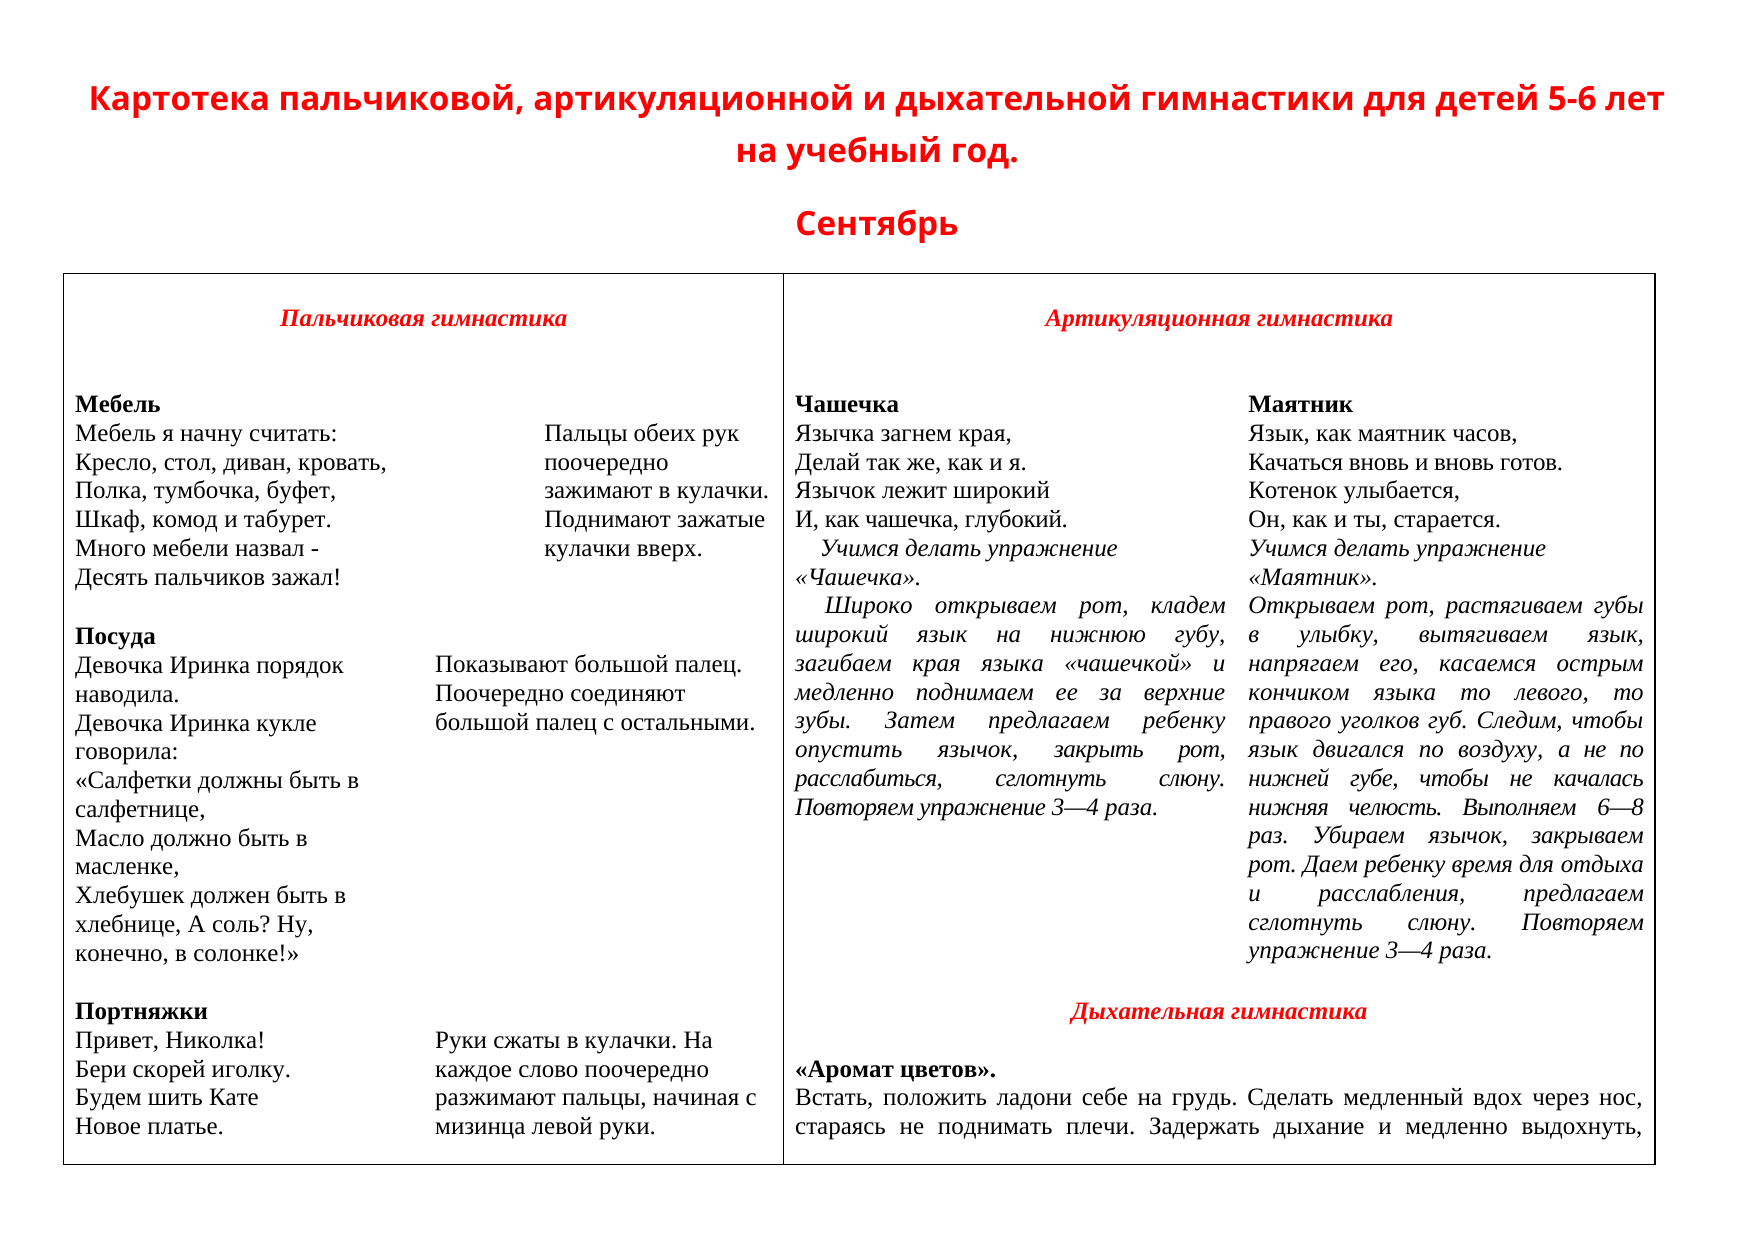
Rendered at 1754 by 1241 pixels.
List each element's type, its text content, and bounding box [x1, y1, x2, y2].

table_header Пальчиковая гимнастика [64, 274, 783, 361]
table_cell Руки сжаты в кулачки. На каждое слово поочередно разжимают пальцы, начиная с мизинца левой руки. [424, 966, 783, 1164]
text Картотека пальчиковой, артикуляционной и дыхательной гимнастики для детей 5-6 лет на учебный год. [75, 75, 1679, 173]
table_cell Показывают большой палец. Поочередно соединяют большой палец с остальными. [424, 592, 783, 966]
table_cell Пальцы обеих рук поочередно зажимают в кулачки. Поднимают зажатые кулачки вверх. [533, 361, 783, 592]
table_cell Мебель Мебель я начну считать: Кресло, стол, диван, кровать, Полка, тумбочка, буфет, Шкаф, комод и табурет. Много мебели назвал - Десять пальчиков зажал! [64, 361, 533, 592]
table_cell Портняжки Привет, Николка! Бери скорей иголку. Будем шить Кате Новое платье. [64, 966, 424, 1164]
table_cell Чашечка Язычка загнем края, Делай так же, как и я. Язычок лежит широкий И, как чашечка, глубокий. Учимся делать упражнение «Чашечка». Широко открываем рот, кладем широкий язык на нижнюю губу, загибаем края языка «чашечкой» и медленно поднимаем ее за верхние зубы. Затем предлагаем ребенку опустить язычок, закрыть рот, расслабиться, сглотнуть слюну. Повторяем упражнение 3—4 раза. [784, 361, 1237, 995]
table_cell Посуда Девочка Иринка порядок наводила. Девочка Иринка кукле говорила: «Салфетки должны быть в салфетнице, Масло должно быть в масленке, Хлебушек должен быть в хлебнице, А соль? Ну, конечно, в солонке!» [64, 592, 424, 966]
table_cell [784, 995, 1654, 1164]
table_header Артикуляционная гимнастика [784, 274, 1654, 361]
text Сентябрь [75, 200, 1679, 246]
table_cell Маятник Язык, как маятник часов, Качаться вновь и вновь готов. Котенок улыбается, Он, как и ты, старается. Учимся делать упражнение «Маятник». Открываем рот, растягиваем губы в улыбку, вытягиваем язык, напрягаем его, касаемся острым кончиком языка то левого, то правого уголков губ. Следим, чтобы язык двигался по воздуху, а не по нижней губе, чтобы не качалась нижняя челюсть. Выполняем 6—8 раз. Убираем язычок, закрываем рот. Даем ребенку время для отдыха и расслабления, предлагаем сглотнуть слюну. Повторяем упражнение 3—4 раза. [1237, 361, 1654, 995]
